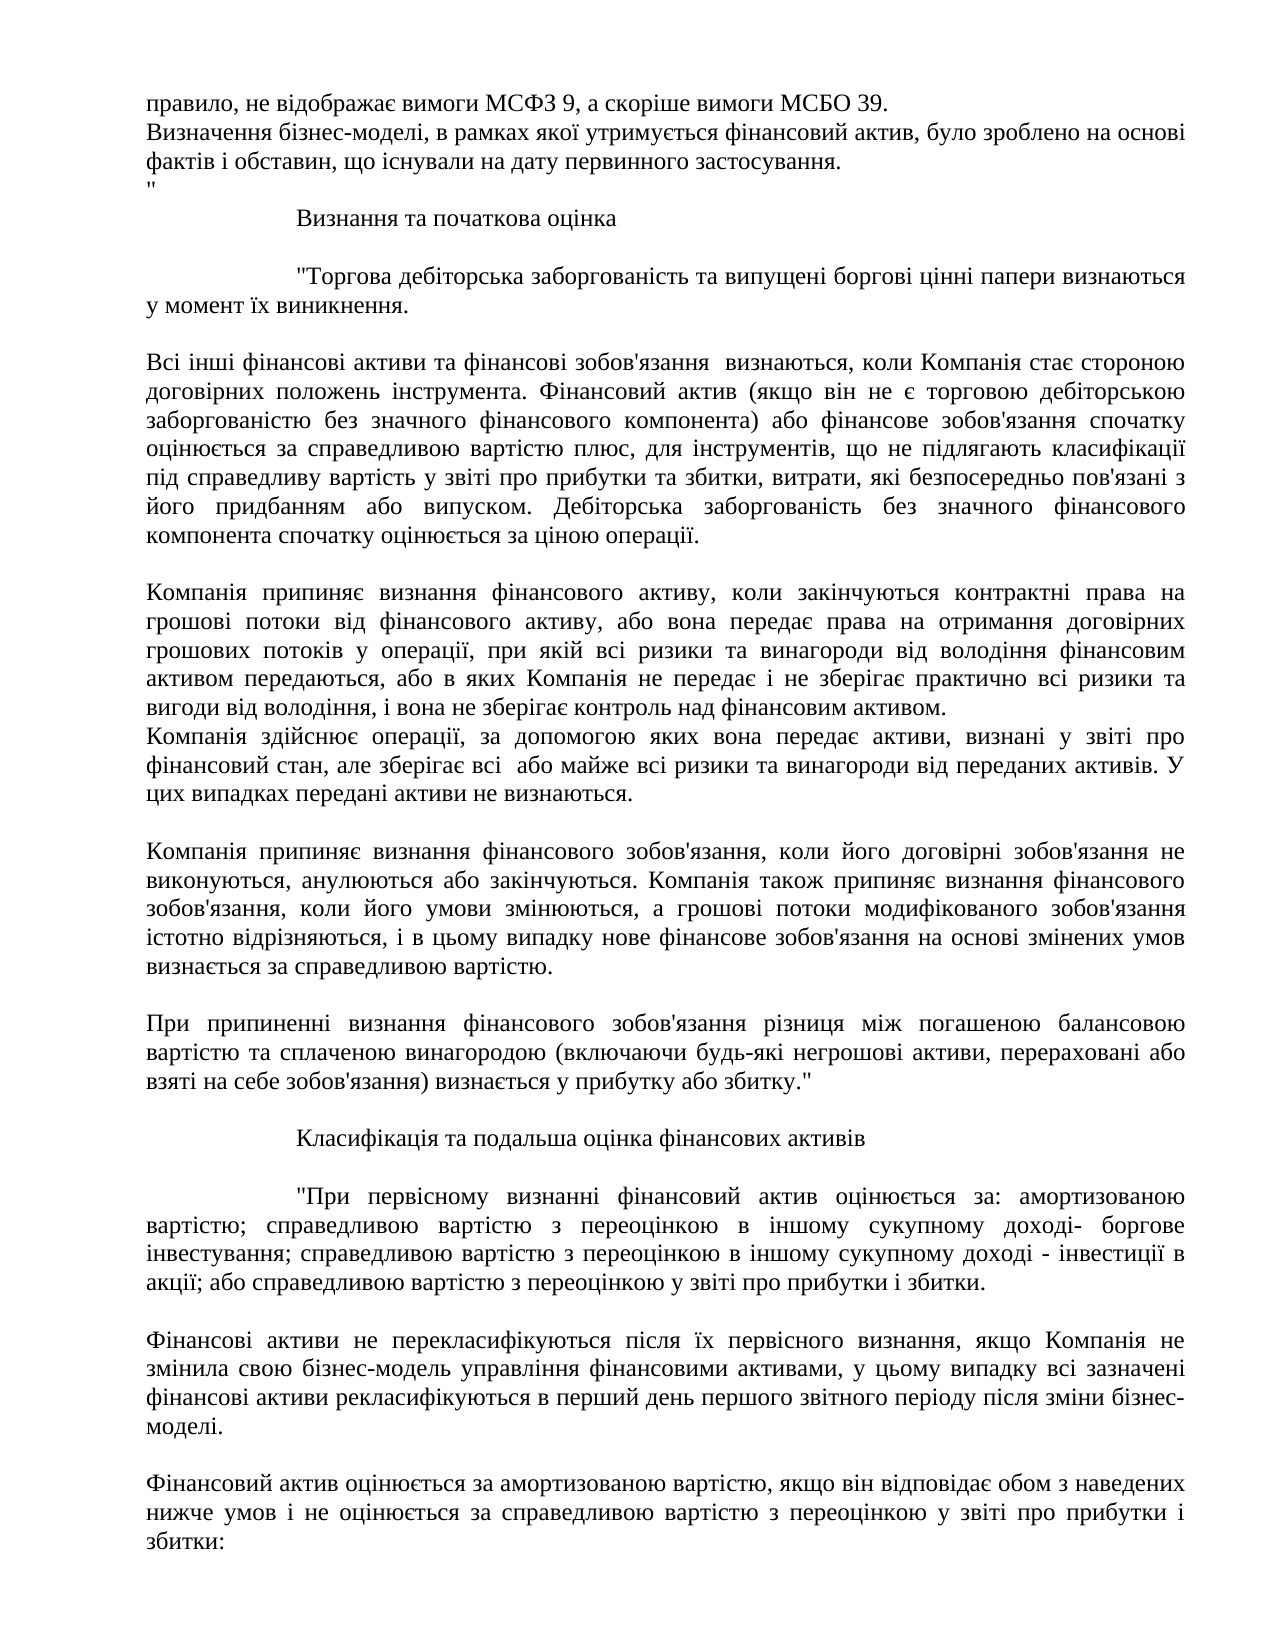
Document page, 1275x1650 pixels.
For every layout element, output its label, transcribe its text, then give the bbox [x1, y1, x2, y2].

text Класифiкацiя та подальша оцiнка фiнансових активiв [146, 1123, 1186, 1181]
text Компанiя припиняє визнання фiнансового зобов'язання, коли його договiрнi зобов'язання не виконуються, анулюються або закiнчуються. Компанiя також припиняє визнання фiнансового зобов'язання, коли його умови змiнюються, а грошовi потоки модифiкованого зобов'язання iстотно вiдрiзняються, i в цьому випадку нове фiнансове зобов'язання на основi змiнених умов визнається за справедливою вартiстю. [146, 836, 1186, 980]
text Визнання та початкова оцiнка [146, 203, 1186, 261]
text Всi iншi фiнансовi активи та фiнансовi зобов'язання визнаються, коли Компанiя стає стороною договiрних положень iнструмента. Фiнансовий актив (якщо вiн не є торговою дебiторською заборгованiстю без значного фiнансового компонента) або фiнансове зобов'язання спочатку оцiнюється за справедливою вартiстю плюс, для iнструментiв, що не пiдлягають класифiкацiї пiд справедливу вартiсть у звiтi про прибутки та збитки, витрати, якi безпосередньо пов'язанi з його придбанням або випуском. Дебiторська заборгованiсть без значного фiнансового компонента спочатку оцiнюється за цiною операцiї. [146, 347, 1186, 548]
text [146, 88, 1186, 117]
text "Торгова дебiторська заборгованiсть та випущенi борговi цiннi папери визнаються у момент їх виникнення. [146, 261, 1186, 318]
text Фiнансовi активи не перекласифiкуються пiсля їх первiсного визнання, якщо Компанiя не змiнила свою бiзнес-модель управлiння фiнансовими активами, у цьому випадку всi зазначенi фiнансовi активи рекласифiкуються в перший день першого звiтного перiоду пiсля змiни бiзнес-моделi. [146, 1325, 1186, 1440]
text Компанiя здiйснює операцiї, за допомогою яких вона передає активи, визнанi у звiтi про фiнансовий стан, але зберiгає всi або майже всi ризики та винагороди вiд переданих активiв. У цих випадках переданi активи не визнаються. [146, 721, 1186, 807]
text Визначення бiзнес-моделi, в рамках якої утримується фiнансовий актив, було зроблено на основi фактiв i обставин, що iснували на дату первинного застосування. [146, 117, 1186, 175]
text Фiнансовий актив оцiнюється за амортизованою вартiстю, якщо вiн вiдповiдає обом з наведених нижче умов i не оцiнюється за справедливою вартiстю з переоцiнкою у звiтi про прибутки i збитки: [146, 1468, 1186, 1555]
text Компанiя припиняє визнання фiнансового активу, коли закiнчуються контрактнi права на грошовi потоки вiд фiнансового активу, або вона передає права на отримання договiрних грошових потокiв у операцiї, при якiй всi ризики та винагороди вiд володiння фiнансовим активом передаються, або в яких Компанiя не передає i не зберiгає практично всi ризики та вигоди вiд володiння, i вона не зберiгає контроль над фiнансовим активом. [146, 577, 1186, 721]
text "При первiсному визнаннi фiнансовий актив оцiнюється за: амортизованою вартiстю; справедливою вартiстю з переоцiнкою в iншому сукупному доходi- боргове iнвестування; справедливою вартiстю з переоцiнкою в iншому сукупному доходi - iнвестицiї в акцiї; або справедливою вартiстю з переоцiнкою у звiтi про прибутки i збитки. [146, 1181, 1186, 1296]
text " [146, 175, 1186, 203]
text При припиненнi визнання фiнансового зобов'язання рiзниця мiж погашеною балансовою вартiстю та сплаченою винагородою (включаючи будь-якi негрошовi активи, перерахованi або взятi на себе зобов'язання) визнається у прибутку або збитку." [146, 1008, 1186, 1123]
